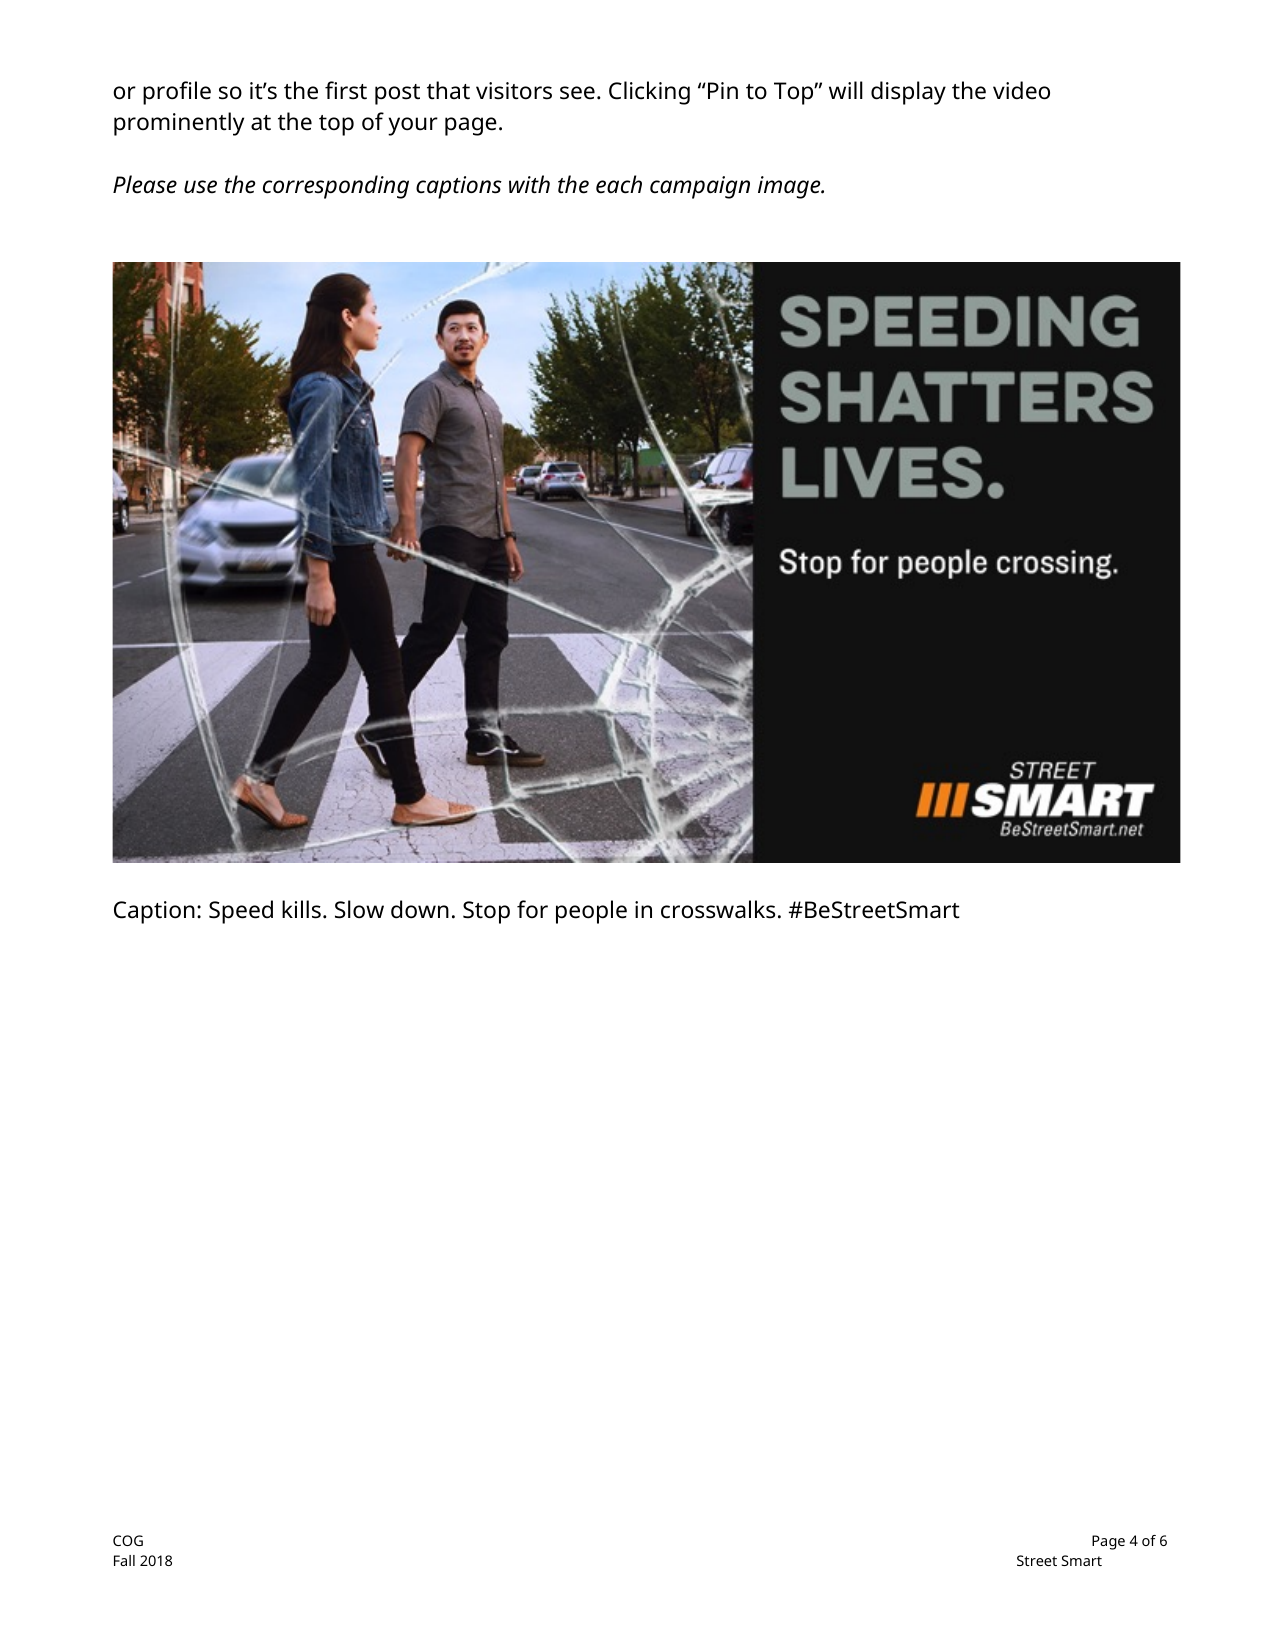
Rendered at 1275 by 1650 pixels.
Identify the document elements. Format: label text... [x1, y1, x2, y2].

picture [112, 262, 1181, 863]
text Caption: Speed kills. Slow down. Stop for people in crosswalks. #BeStreetSmart [112, 894, 1181, 925]
text Please use the corresponding captions with the each campaign image. [112, 169, 1181, 200]
